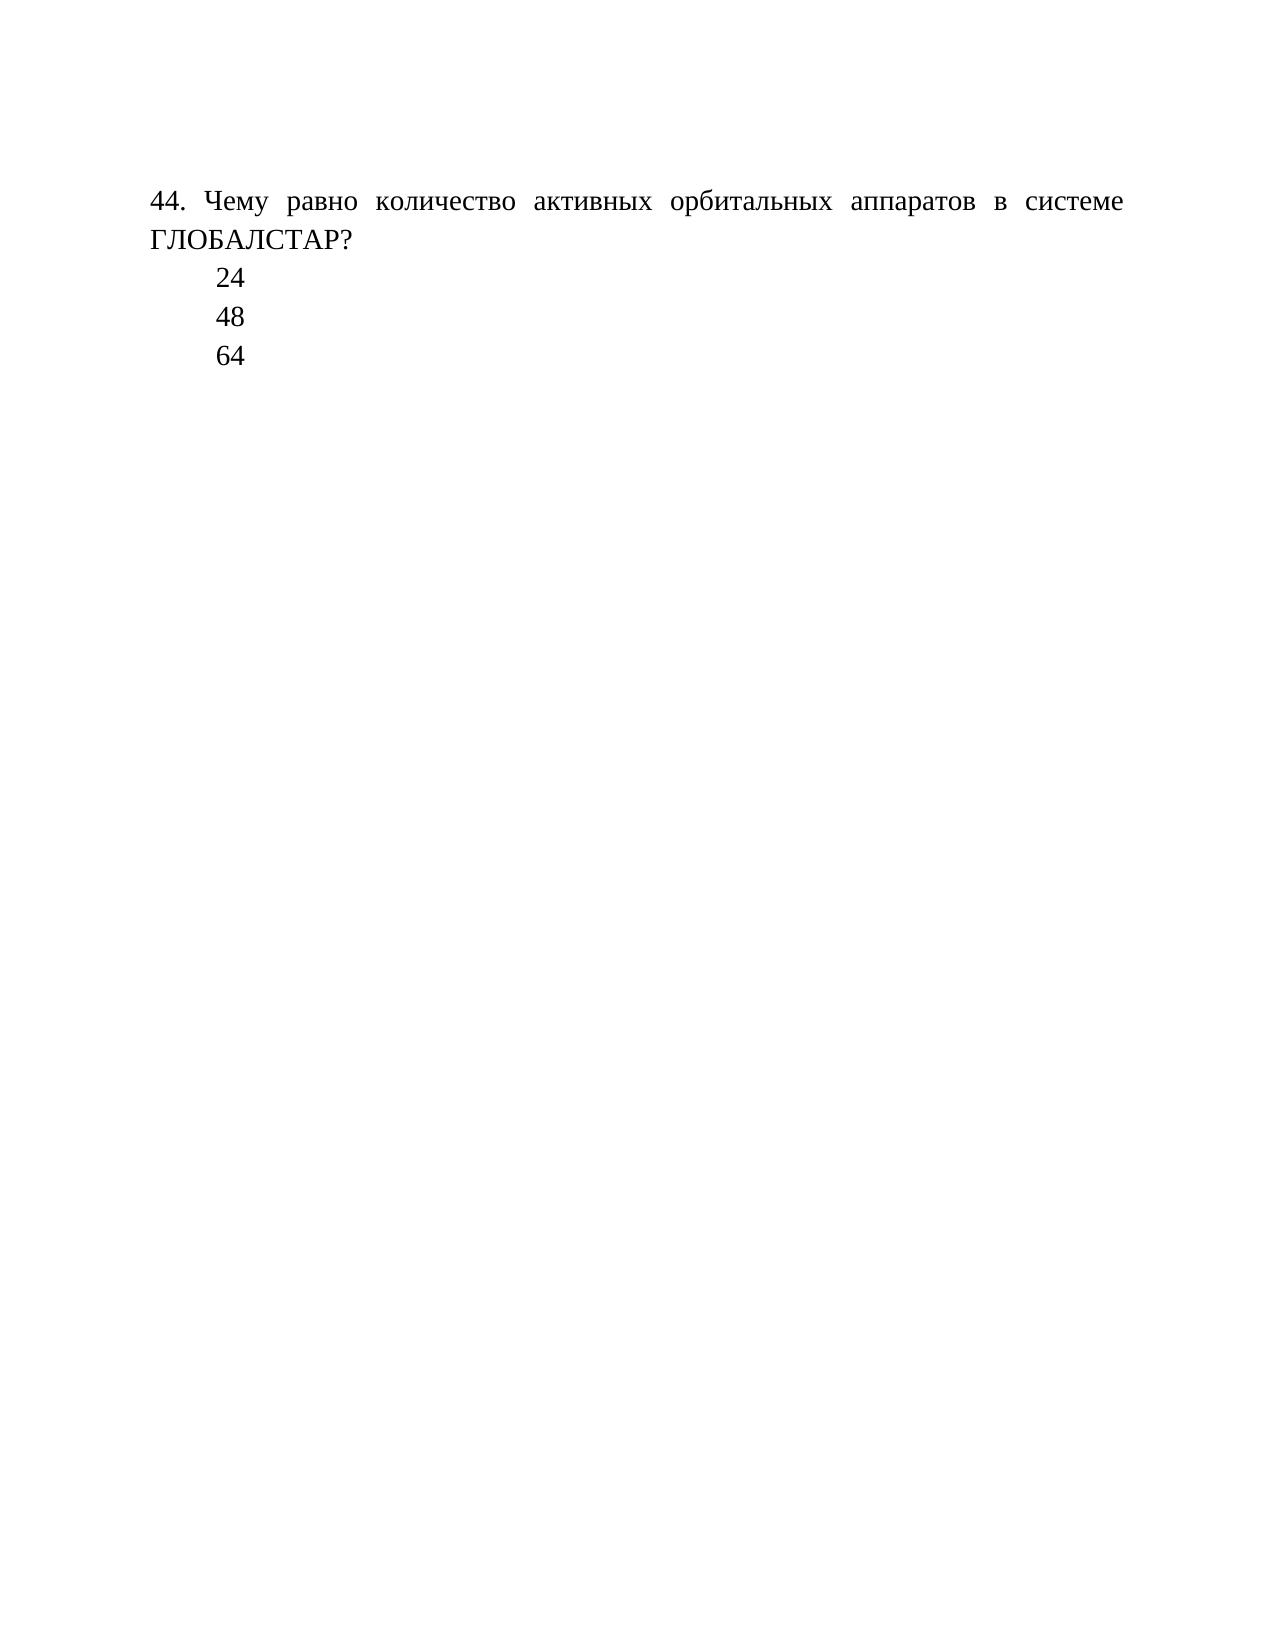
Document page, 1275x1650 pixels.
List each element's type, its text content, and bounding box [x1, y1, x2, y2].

text 48 [150, 299, 1125, 333]
text 64 [150, 338, 1125, 371]
text 44. Чему равно количество активных орбитальных аппаратов в системе ГЛОБАЛСТАР? [150, 183, 1125, 256]
text 24 [150, 261, 1125, 294]
